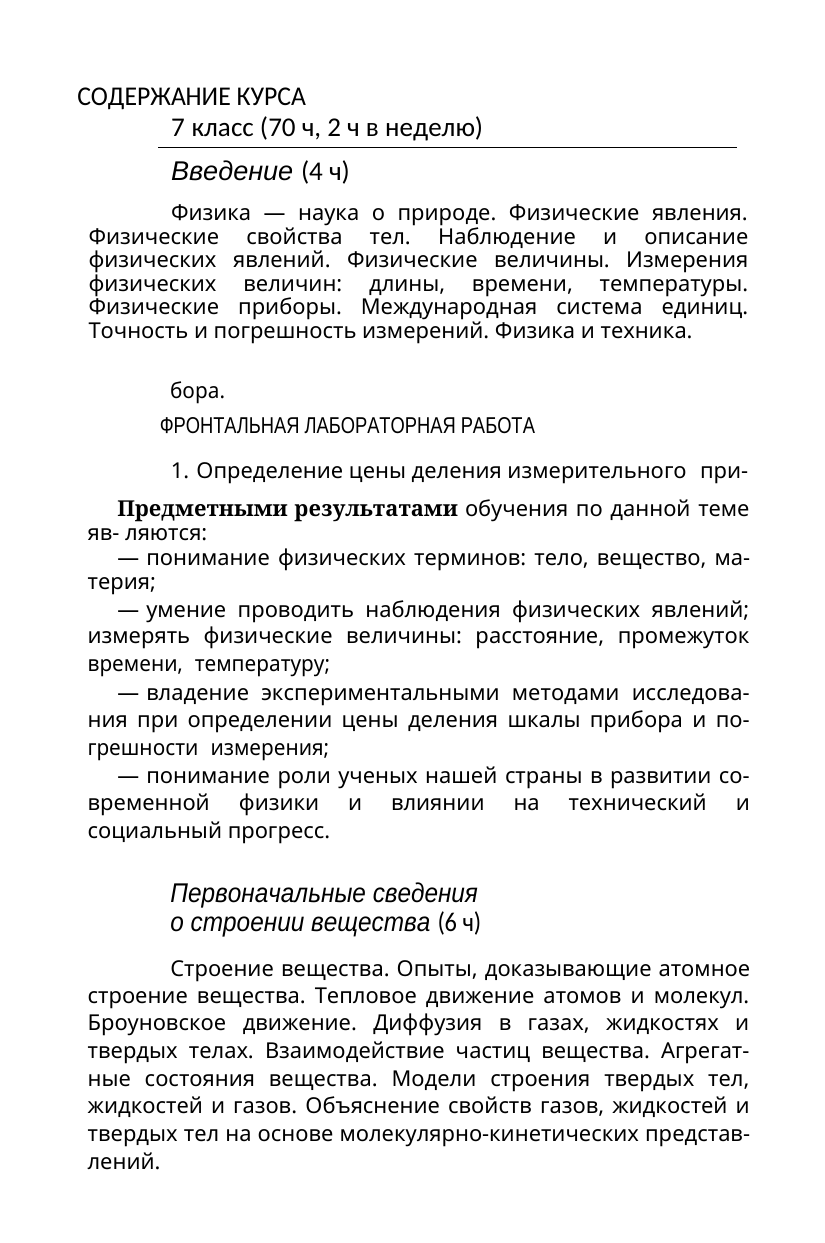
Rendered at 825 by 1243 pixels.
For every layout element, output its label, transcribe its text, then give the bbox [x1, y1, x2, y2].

subtitle ФРОНТАЛЬНАЯ ЛАБОРАТОРНАЯ РАБОТА [159, 412, 760, 438]
list понимание физических терминов: тело, вещество, ма- терия; [87, 546, 750, 594]
list умение проводить наблюдения физических явлений; измерять физические величины: расстояние, промежуток времени, температуру; [87, 595, 750, 678]
subtitle СОДЕРЖАНИЕ КУРСА [77, 80, 758, 111]
text Предметными результатами обучения по данной теме яв- ляются: [87, 497, 750, 546]
list Определение цены деления измерительного при- [171, 456, 760, 485]
list класс (70 ч, 2 ч в неделю) [171, 111, 760, 143]
text Введение (4 ч) [171, 154, 758, 187]
text Строение вещества. Опыты, доказывающие атомное строение вещества. Тепловое движение атомов и молекул. Броуновское движение. Диффузия в газах, жидкостях и твердых телах. Взаимодействие частиц вещества. Агрегат- ные состояния вещества. Модели строения твердых тел, жидкостей и газов. Объяснение свойств газов, жидкостей и твердых тел на основе молекулярно-кинетических представ- лений. [87, 954, 750, 1176]
text Первоначальные сведения о строении вещества (6 ч) [170, 878, 491, 938]
list владение экспериментальными методами исследова- ния при определении цены деления шкалы прибора и по- грешности измерения; [87, 678, 750, 761]
text бора. [170, 375, 761, 405]
text Физика — наука о природе. Физические явления. Физические свойства тел. Наблюдение и описание физических явлений. Физические величины. Измерения физических величин: длины, времени, температуры. Физические приборы. Международная система единиц. Точность и погрешность измерений. Физика и техника. [88, 202, 748, 343]
list понимание роли ученых нашей страны в развитии со- временной физики и влиянии на технический и социальный прогресс. [87, 762, 750, 845]
